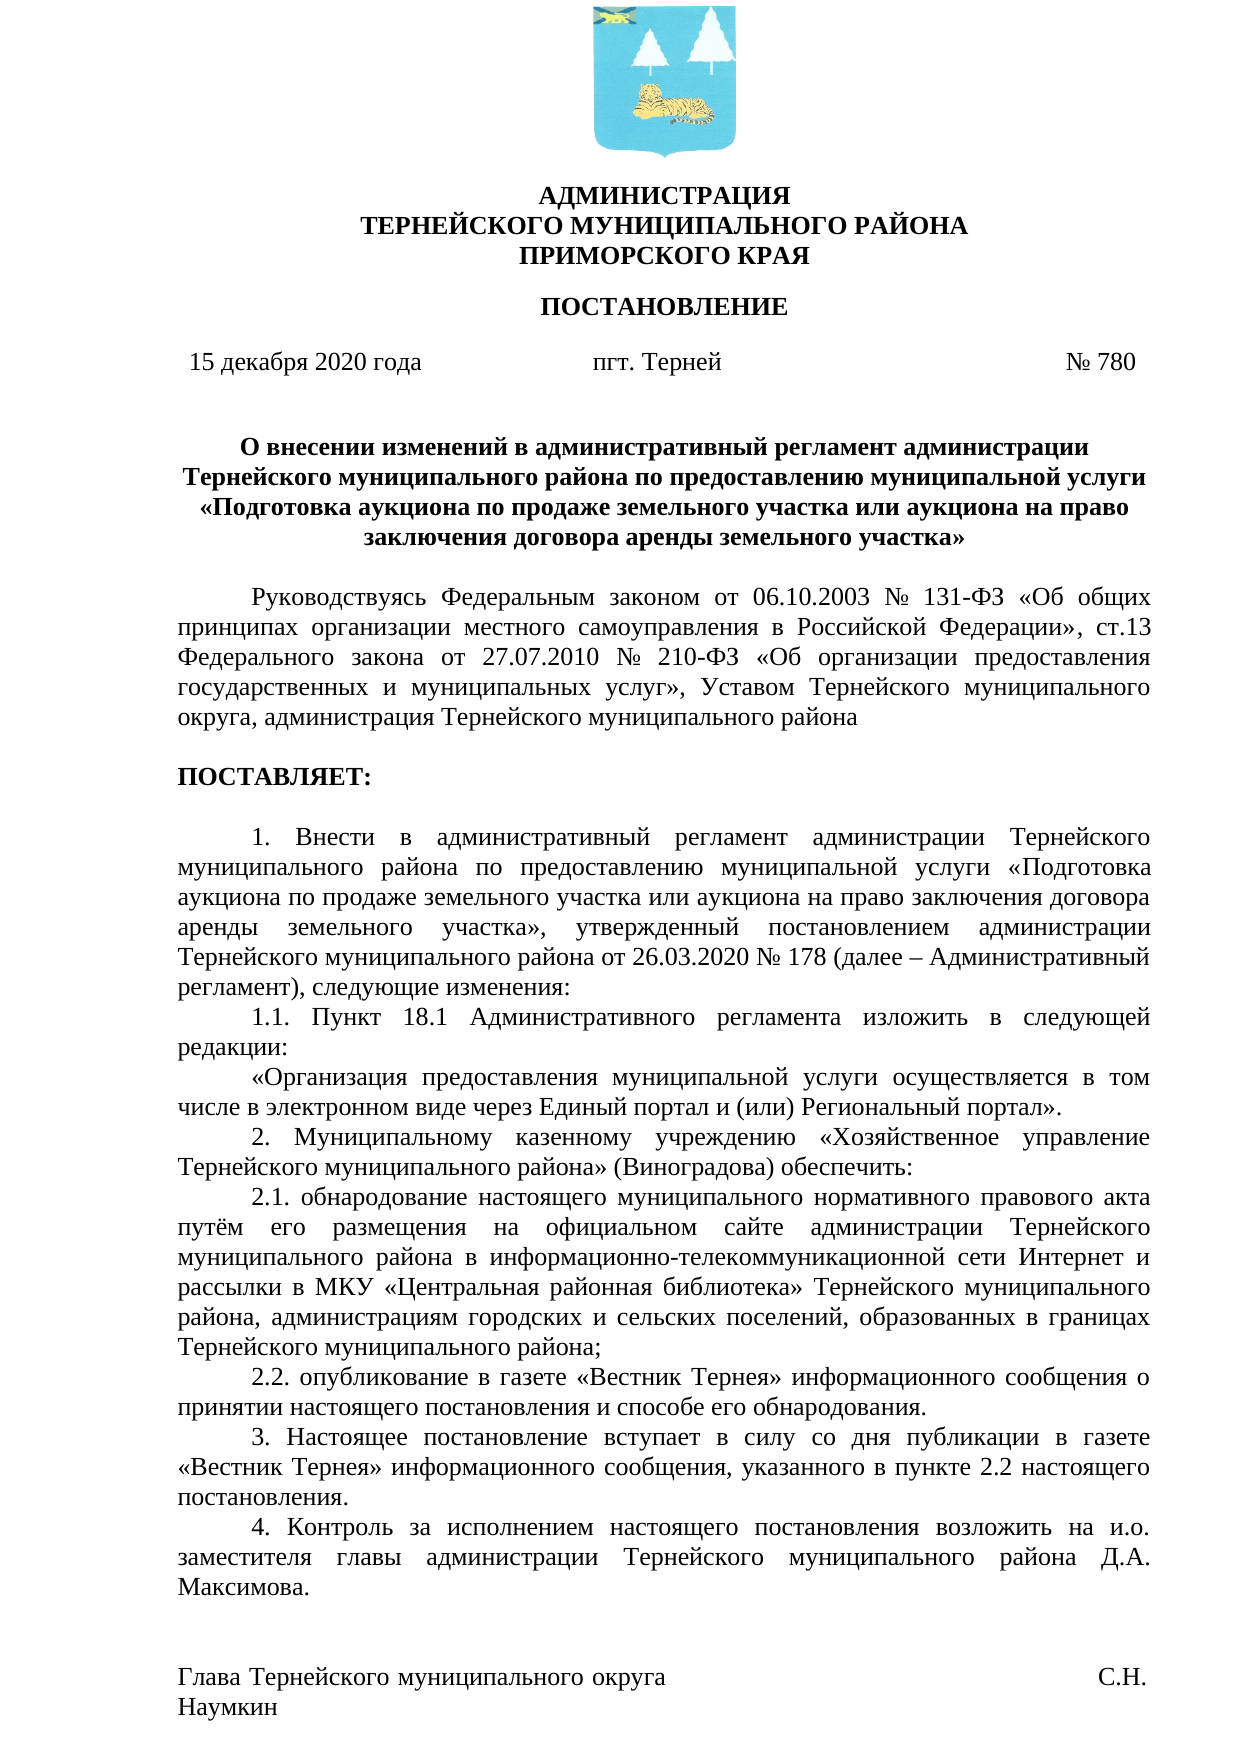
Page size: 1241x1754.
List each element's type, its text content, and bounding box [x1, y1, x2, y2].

text 3. Настоящее постановление вступает в силу со дня публикации в газете «Вестник Тернея» информационного сообщения, указанного в пункте 2.2 настоящего постановления. [177, 1421, 1152, 1511]
text 2.1. обнародование настоящего муниципального нормативного правового акта путём его размещения на официальном сайте администрации Тернейского муниципального района в информационно-телекоммуникационной сети Интернет и рассылки в МКУ «Центральная районная библиотека» Тернейского муниципального района, администрациям городских и сельских поселений, образованных в границах Тернейского муниципального района; [177, 1181, 1152, 1361]
text 2.2. опубликование в газете «Вестник Тернея» информационного сообщения о принятии настоящего постановления и способе его обнародования. [177, 1361, 1152, 1421]
text «Организация предоставления муниципальной услуги осуществляется в том числе в электронном виде через Единый портал и (или) Региональный портал». [177, 1061, 1152, 1121]
text О внесении изменений в административный регламент администрации Тернейского муниципального района по предоставлению муниципальной услуги «Подготовка аукциона по продаже земельного участка или аукциона на право заключения договора аренды земельного участка» [177, 431, 1152, 551]
text ПРИМОРСКОГО КРАЯ [177, 240, 1152, 270]
picture [593, 6, 736, 158]
text 1.1. Пункт 18.1 Административного регламента изложить в следующей редакции: [177, 1001, 1152, 1061]
text ПОСТАНОВЛЕНИЕ [177, 291, 1152, 321]
table_header 15 декабря 2020 года [177, 346, 488, 401]
text 2. Муниципальному казенному учреждению «Хозяйственное управление Тернейского муниципального района» (Виноградова) обеспечить: [177, 1121, 1152, 1181]
text 1. Внести в административный регламент администрации Тернейского муниципального района по предоставлению муниципальной услуги «Подготовка аукциона по продаже земельного участка или аукциона на право заключения договора аренды земельного участка», утвержденный постановлением администрации Тернейского муниципального района от 26.03.2020 № 178 (далее – Административный регламент), следующие изменения: [177, 821, 1152, 1001]
text ПОСТАВЛЯЕТ: [177, 761, 1152, 791]
table_header № 780 [799, 346, 1152, 401]
text АДМИНИСТРАЦИЯ [177, 180, 1152, 210]
table_header пгт. Терней [488, 346, 798, 401]
text ТЕРНЕЙСКОГО МУНИЦИПАЛЬНОГО РАЙОНА [177, 210, 1152, 240]
text 4. Контроль за исполнением настоящего постановления возложить на и.о. заместителя главы администрации Тернейского муниципального района Д.А. Максимова. [177, 1511, 1152, 1601]
text Руководствуясь Федеральным законом от 06.10.2003 № 131-ФЗ «Об общих принципах организации местного самоуправления в Российской Федерации», ст.13 Федерального закона от 27.07.2010 № 210-ФЗ «Об организации предоставления государственных и муниципальных услуг», Уставом Тернейского муниципального округа, администрация Тернейского муниципального района [177, 581, 1152, 731]
text Глава Тернейского муниципального округа С.Н. Наумкин [177, 1661, 1152, 1721]
